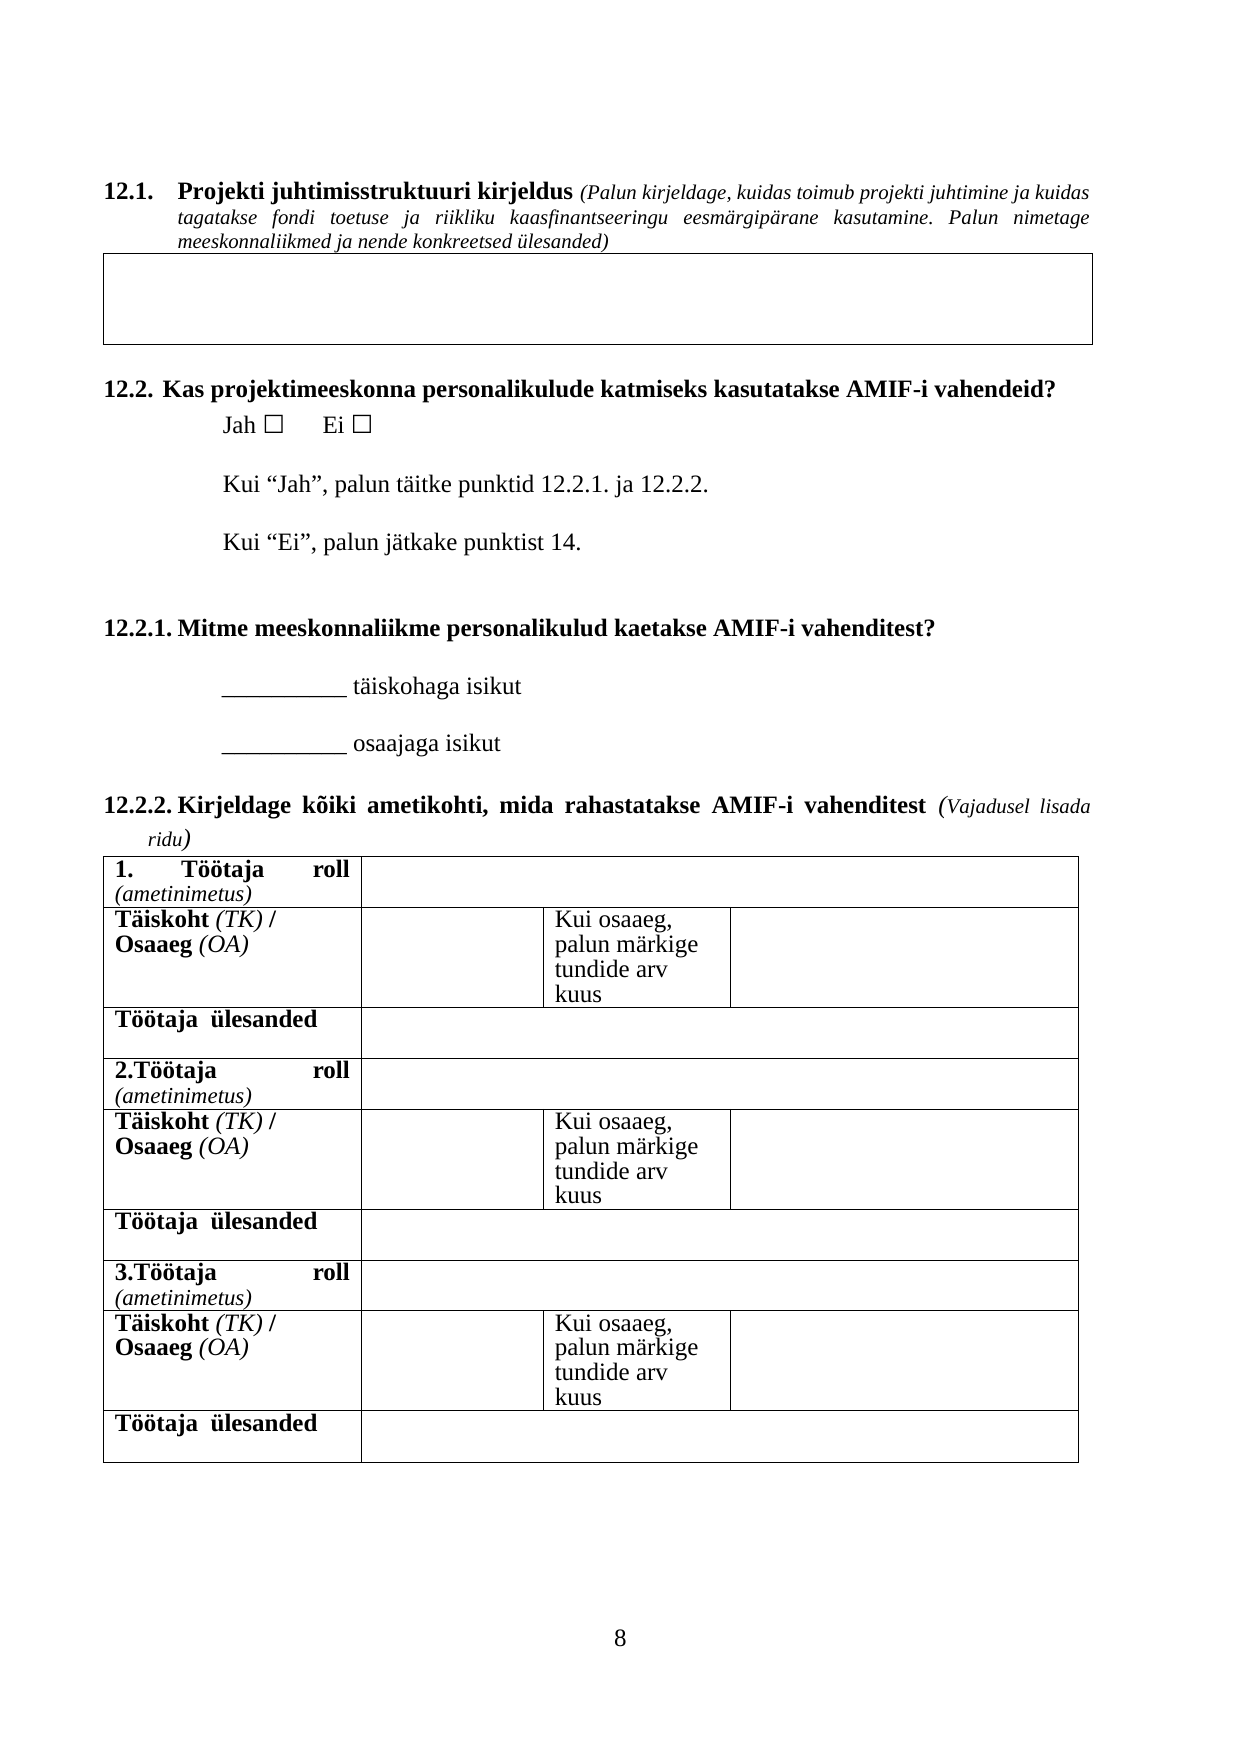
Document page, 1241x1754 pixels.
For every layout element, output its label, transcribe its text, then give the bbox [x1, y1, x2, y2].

text __________ osaajaga isikut [148, 728, 1092, 757]
table_cell [362, 908, 543, 1007]
table_cell Täiskoht (TK) / Osaaeg (OA) [104, 1311, 361, 1410]
table_cell Kui osaaeg, palun märkige tundide arv kuus [544, 1110, 730, 1209]
text Kui “Ei”, palun jätkake punktist 14. [223, 527, 1092, 556]
list Projekti juhtimisstruktuuri kirjeldus (Palun kirjeldage, kuidas toimub projekti juhtimine ja kuidas tagatakse fondi toetuse ja riikliku kaasfinantseeringu eesmärgipärane kasutamine. Palun nimetage meeskonnaliikmed ja nende konkreetsed ülesanded) [103, 176, 1092, 253]
list Kas projektimeeskonna personalikulude katmiseks kasutatakse AMIF-i vahendeid? [103, 374, 1092, 402]
table_cell Töötaja ülesanded [104, 1210, 361, 1259]
text Kui “Jah”, palun täitke punktid 12.2.1. ja 12.2.2. [223, 469, 1092, 498]
table_cell Töötaja ülesanded [104, 1411, 361, 1462]
text __________ täiskohaga isikut [148, 671, 1092, 699]
table_cell Täiskoht (TK) / Osaaeg (OA) [104, 908, 361, 1007]
table_cell Täiskoht (TK) / Osaaeg (OA) [104, 1110, 361, 1209]
table_cell [362, 1261, 1078, 1310]
list Kirjeldage kõiki ametikohti, mida rahastatakse AMIF-i vahenditest (Vajadusel lisada ridu) [103, 790, 1092, 852]
table_cell Kui osaaeg, palun märkige tundide arv kuus [544, 908, 730, 1007]
table_cell [362, 1311, 543, 1410]
table_cell Kui osaaeg, palun märkige tundide arv kuus [544, 1311, 730, 1410]
text Jah Ei [148, 407, 1107, 441]
table_cell 3.Töötaja roll (ametinimetus) [104, 1261, 361, 1310]
table_cell [362, 1110, 543, 1209]
table_header 1. Töötaja roll (ametinimetus) [104, 857, 361, 907]
table_cell [362, 1411, 1078, 1462]
table_cell 2.Töötaja roll (ametinimetus) [104, 1059, 361, 1109]
table_cell [362, 1210, 1078, 1259]
table_cell Töötaja ülesanded [104, 1008, 361, 1058]
table_header [104, 254, 1092, 344]
table_cell [731, 1110, 1078, 1209]
table_cell [731, 908, 1078, 1007]
table_cell [731, 1311, 1078, 1410]
table_cell [362, 1008, 1078, 1058]
table_header [362, 857, 1078, 907]
table_cell [362, 1059, 1078, 1109]
list Mitme meeskonnaliikme personalikulud kaetakse AMIF-i vahenditest? [103, 613, 1092, 642]
